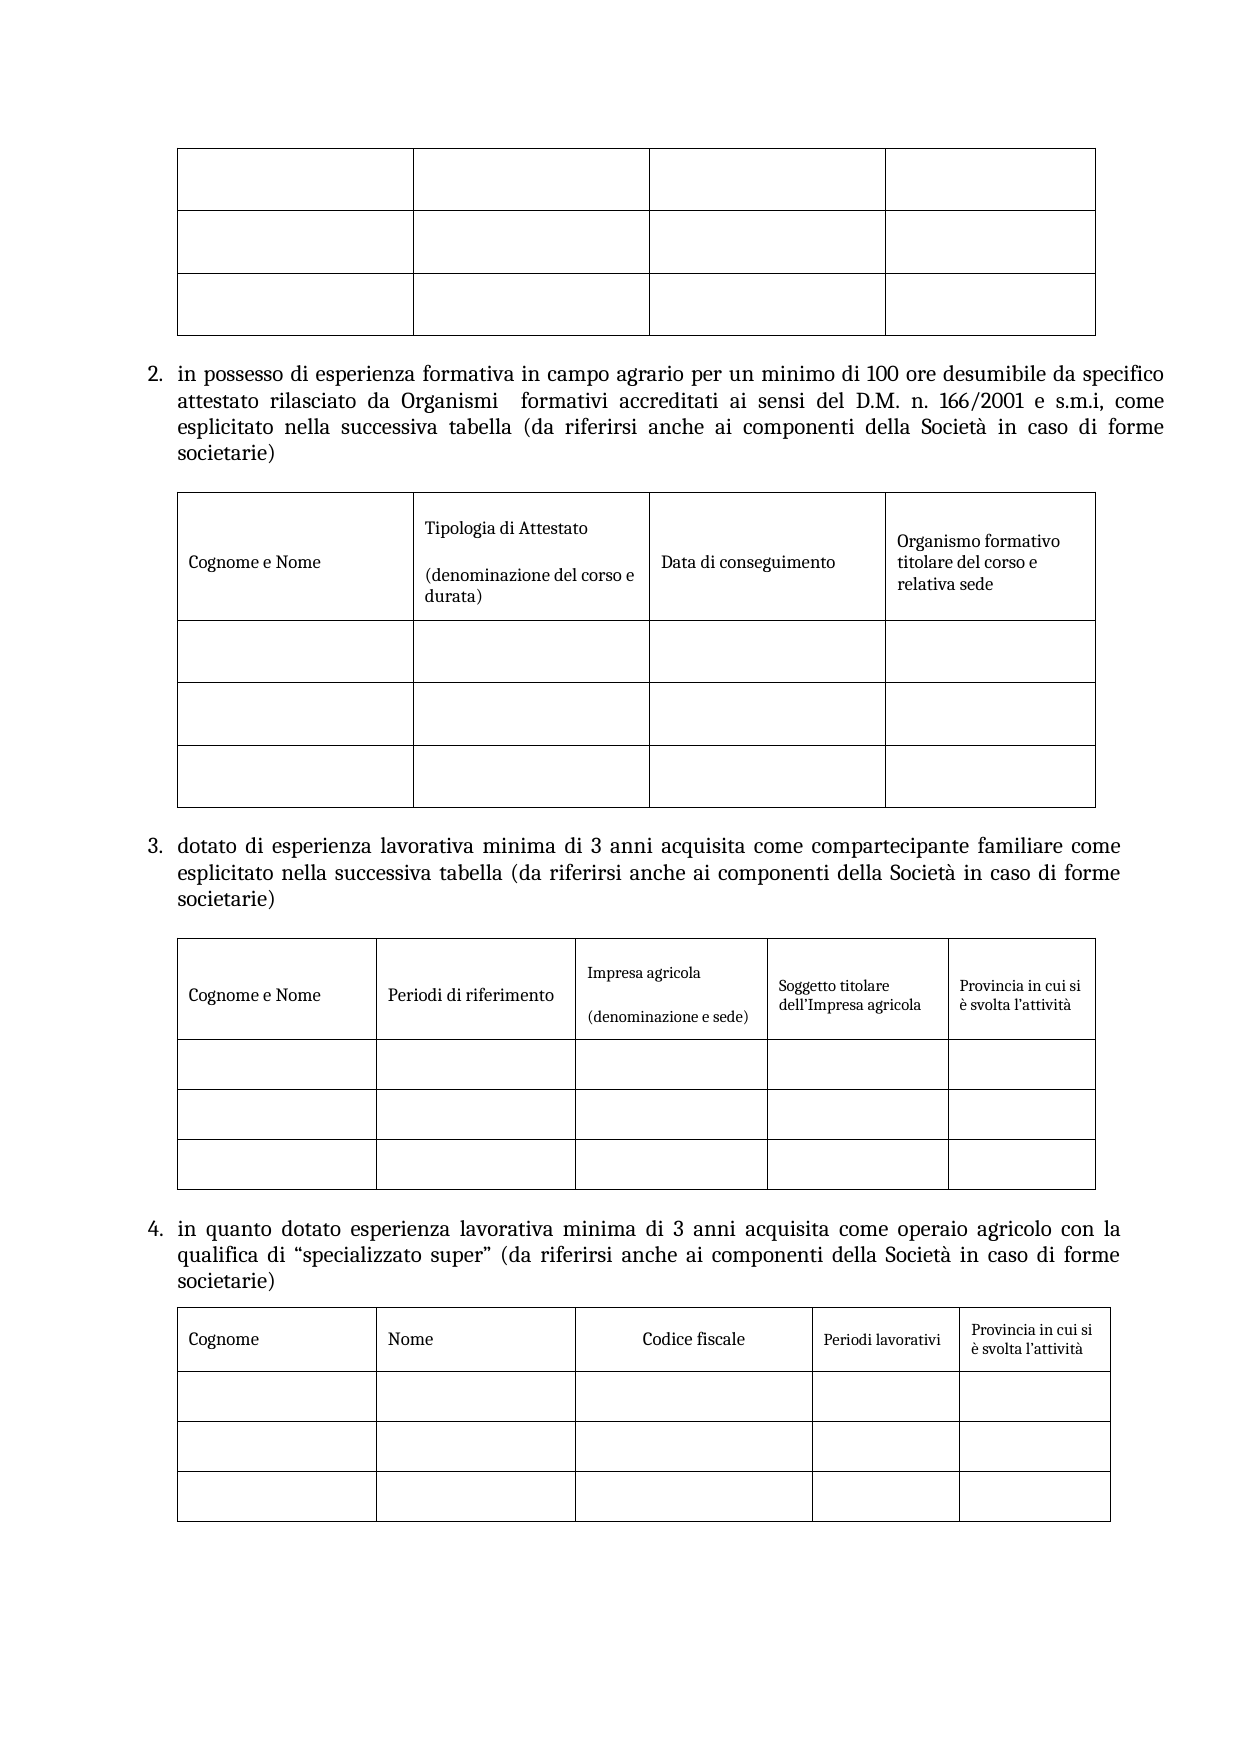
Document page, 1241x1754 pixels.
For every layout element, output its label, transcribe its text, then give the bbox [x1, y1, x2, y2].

table_cell [377, 1472, 575, 1521]
table_cell [377, 1140, 575, 1189]
table_cell [377, 1422, 575, 1471]
table_cell [576, 1040, 767, 1089]
table_cell [178, 621, 413, 682]
table_cell [960, 1472, 1110, 1521]
table_cell [650, 211, 885, 273]
table_cell [576, 1140, 767, 1189]
table_cell [178, 1472, 376, 1521]
table_cell [960, 1372, 1110, 1421]
table_cell [886, 274, 1095, 335]
table_header Impresa agricola (denominazione e sede) [576, 939, 767, 1039]
table_cell [414, 274, 649, 335]
list dotato di esperienza lavorativa minima di 3 anni acquisita come compartecipante familiare come esplicitato nella successiva tabella (da riferirsi anche ai componenti della Società in caso di forme societarie) [148, 833, 1122, 912]
table_cell [178, 1140, 376, 1189]
table_cell [650, 149, 885, 210]
table_header Soggetto titolare dell’Impresa agricola [768, 939, 948, 1039]
table_header Periodi lavorativi [813, 1308, 959, 1371]
table_cell [576, 1372, 812, 1421]
table_cell [886, 211, 1095, 273]
table_cell [414, 149, 649, 210]
table_cell [178, 1372, 376, 1421]
table_cell [949, 1140, 1095, 1189]
table_header Provincia in cui si è svolta l’attività [960, 1308, 1110, 1371]
table_header Organismo formativo titolare del corso e relativa sede [886, 493, 1095, 620]
table_cell [949, 1040, 1095, 1089]
table_cell [650, 746, 885, 807]
table_header Cognome e Nome [178, 493, 413, 620]
list in quanto dotato esperienza lavorativa minima di 3 anni acquisita come operaio agricolo con la qualifica di “specializzato super” (da riferirsi anche ai componenti della Società in caso di forme societarie) [148, 1215, 1122, 1294]
table_cell [813, 1372, 959, 1421]
table_cell [178, 211, 413, 273]
table_cell [576, 1090, 767, 1139]
table_cell [178, 746, 413, 807]
table_cell [377, 1040, 575, 1089]
table_cell [886, 746, 1095, 807]
table_header Data di conseguimento [650, 493, 885, 620]
table_cell [813, 1422, 959, 1471]
table_cell [178, 1422, 376, 1471]
table_cell [813, 1472, 959, 1521]
table_cell [414, 621, 649, 682]
table_cell [768, 1040, 948, 1089]
table_cell [949, 1090, 1095, 1139]
table_cell [768, 1140, 948, 1189]
table_header Provincia in cui si è svolta l’attività [949, 939, 1095, 1039]
table_cell [768, 1090, 948, 1139]
table_cell [178, 683, 413, 745]
table_cell [178, 1040, 376, 1089]
table_header Nome [377, 1308, 575, 1371]
table_header Tipologia di Attestato (denominazione del corso e durata) [414, 493, 649, 620]
table_cell [178, 1090, 376, 1139]
table_cell [414, 211, 649, 273]
table_cell [650, 274, 885, 335]
table_cell [377, 1090, 575, 1139]
table_header Cognome [178, 1308, 376, 1371]
table_header Cognome e Nome [178, 939, 376, 1039]
list in possesso di esperienza formativa in campo agrario per un minimo di 100 ore desumibile da specifico attestato rilasciato da Organismi formativi accreditati ai sensi del D.M. n. 166/2001 e s.m.i, come esplicitato nella successiva tabella (da riferirsi anche ai componenti della Società in caso di forme societarie) [148, 361, 1166, 467]
table_cell [886, 683, 1095, 745]
table_cell [377, 1372, 575, 1421]
table_cell [650, 621, 885, 682]
table_cell [178, 274, 413, 335]
table_cell [178, 149, 413, 210]
table_cell [960, 1422, 1110, 1471]
table_header Periodi di riferimento [377, 939, 575, 1039]
table_cell [650, 683, 885, 745]
table_cell [576, 1472, 812, 1521]
table_cell [576, 1422, 812, 1471]
table_cell [414, 746, 649, 807]
table_cell [414, 683, 649, 745]
table_cell [886, 621, 1095, 682]
table_cell [886, 149, 1095, 210]
table_header Codice fiscale [576, 1308, 812, 1371]
